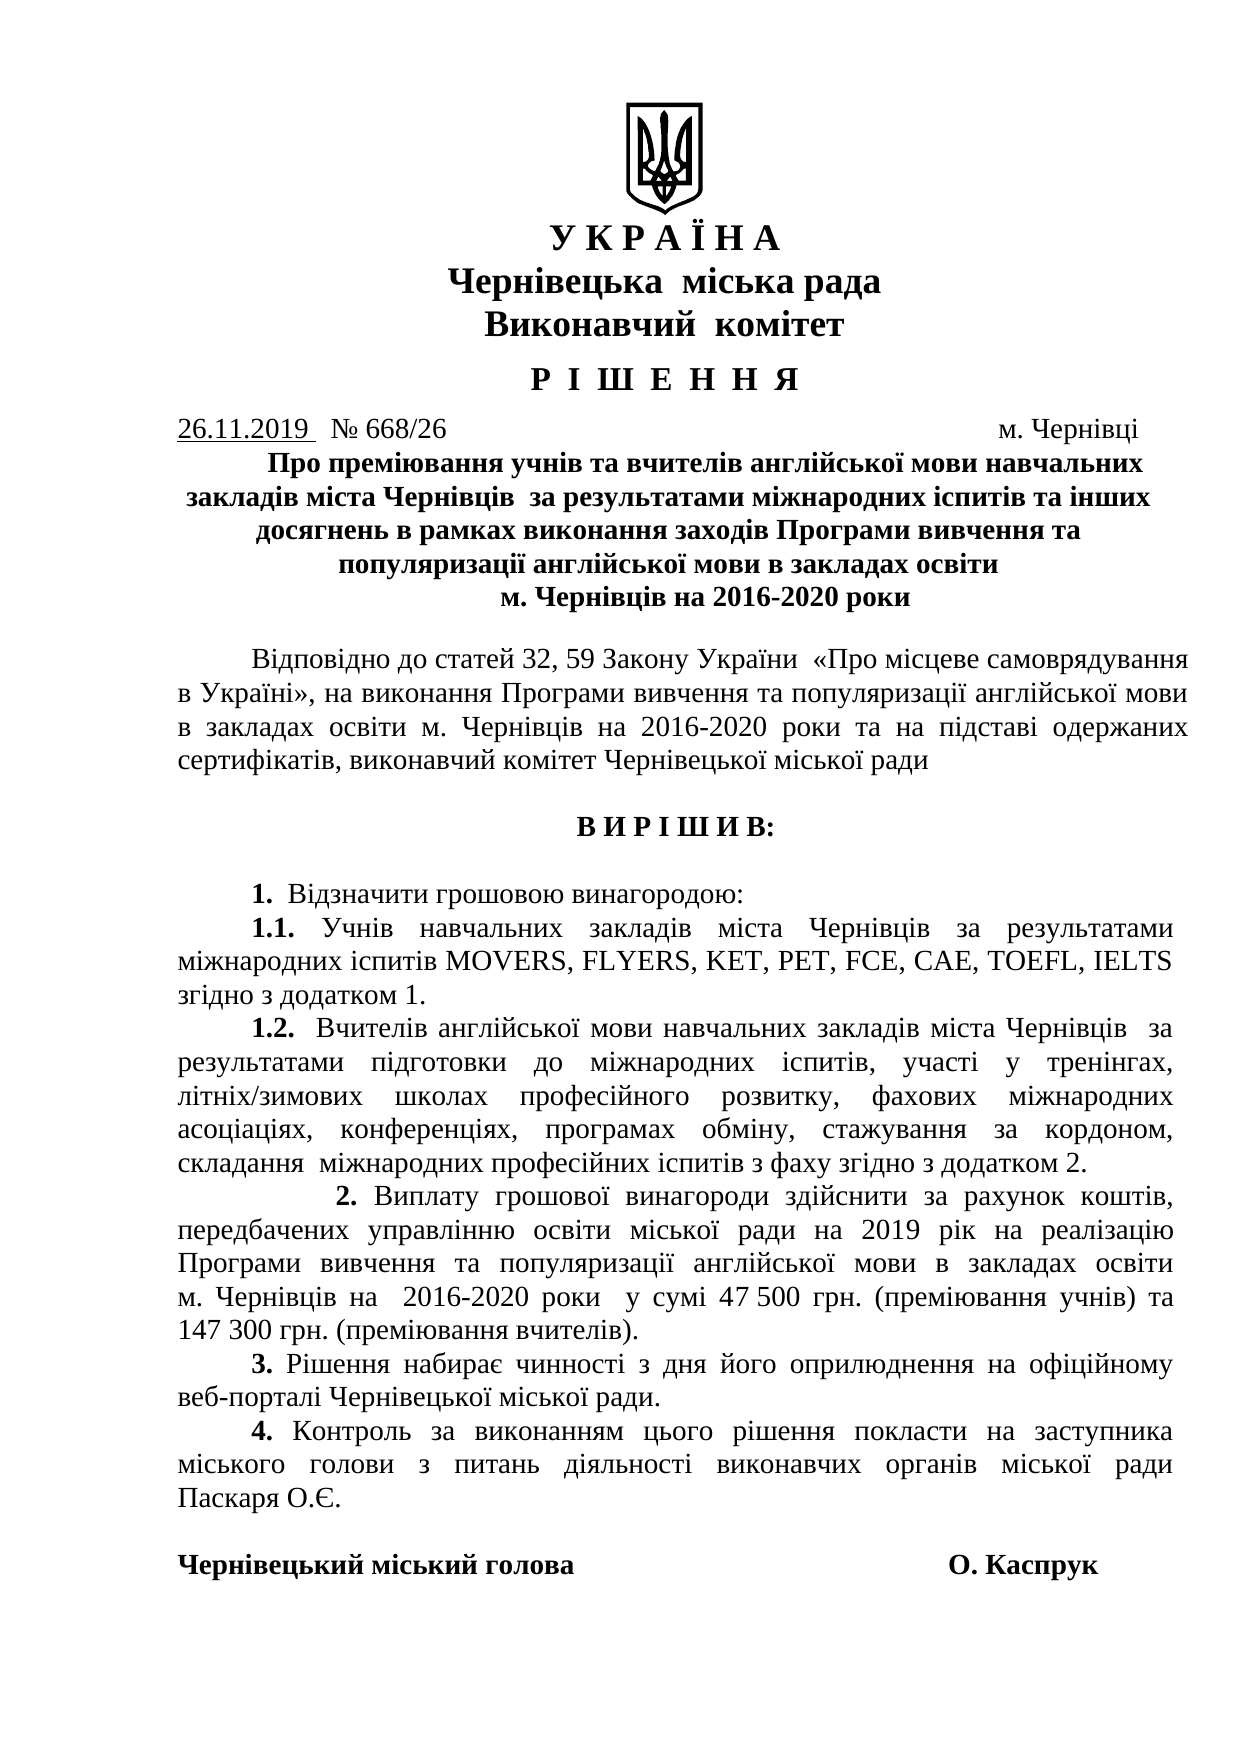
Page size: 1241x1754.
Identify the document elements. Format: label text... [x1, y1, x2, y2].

text 1.2. Вчителів англійської мови навчальних закладів міста Чернівців за результатами підготовки до міжнародних іспитів, участі у тренінгах, літніх/зимових школах професійного розвитку, фахових міжнародних асоціаціях, конференціях, програмах обміну, стажування за кордоном, складання міжнародних професійних іспитів з фаху згідно з додатком 2. [177, 1011, 1174, 1178]
text 1.1. Учнів навчальних закладів міста Чернівців за результатами міжнародних іспитів MOVERS, FLYERS, KET, PET, FCE, CAE, TOEFL, IELTS згідно з додатком 1. [177, 910, 1174, 1011]
text 1. Відзначити грошовою винагородою: [177, 876, 1174, 910]
text 26.11.2019 № 668/26 м. Чернівці [177, 412, 1174, 445]
text Відповідно до статей 32, 59 Закону України «Про місцеве самоврядування в Україні», на виконання Програми вивчення та популяризації англійської мови в закладах освіти м. Чернівців на 2016-2020 роки та на підставі одержаних сертифікатів, виконавчий комітет Чернівецької міської ради [177, 642, 1189, 776]
text 2. Виплату грошової винагороди здійснити за рахунок коштів, передбачених управлінню освіти міської ради на 2019 рік на реалізацію Програми вивчення та популяризації англійської мови в закладах освіти м. Чернівців на 2016-2020 роки у сумі 47 500 грн. (преміювання учнів) та 147 300 грн. (преміювання вчителів). [177, 1178, 1174, 1346]
text 3. Рішення набирає чинності з дня його оприлюднення на офіційному веб-порталі Чернівецької міської ради. [177, 1346, 1174, 1413]
text В И Р І Ш И В: [177, 809, 1174, 843]
subtitle Чернівецький міський голова О. Каспрук [177, 1547, 1174, 1581]
subtitle Р І Ш Е Н Н Я [177, 359, 1152, 397]
subtitle Виконавчий комітет [177, 301, 1152, 344]
table_header Про преміювання учнів та вчителів англійської мови навчальних закладів міста Чернівців за результатами міжнародних іспитів та інших досягнень в рамках виконання заходів Програми вивчення та популяризації англійської мови в закладах освіти м. Чернівців на 2016-2020 роки [163, 445, 1174, 642]
text У К Р А Ї Н А [177, 215, 1152, 258]
text Чернівецька міська рада [177, 258, 1152, 301]
text 4. Контроль за виконанням цього рішення покласти на заступника міського голови з питань діяльності виконавчих органів міської ради Паскаря О.Є. [177, 1413, 1174, 1514]
